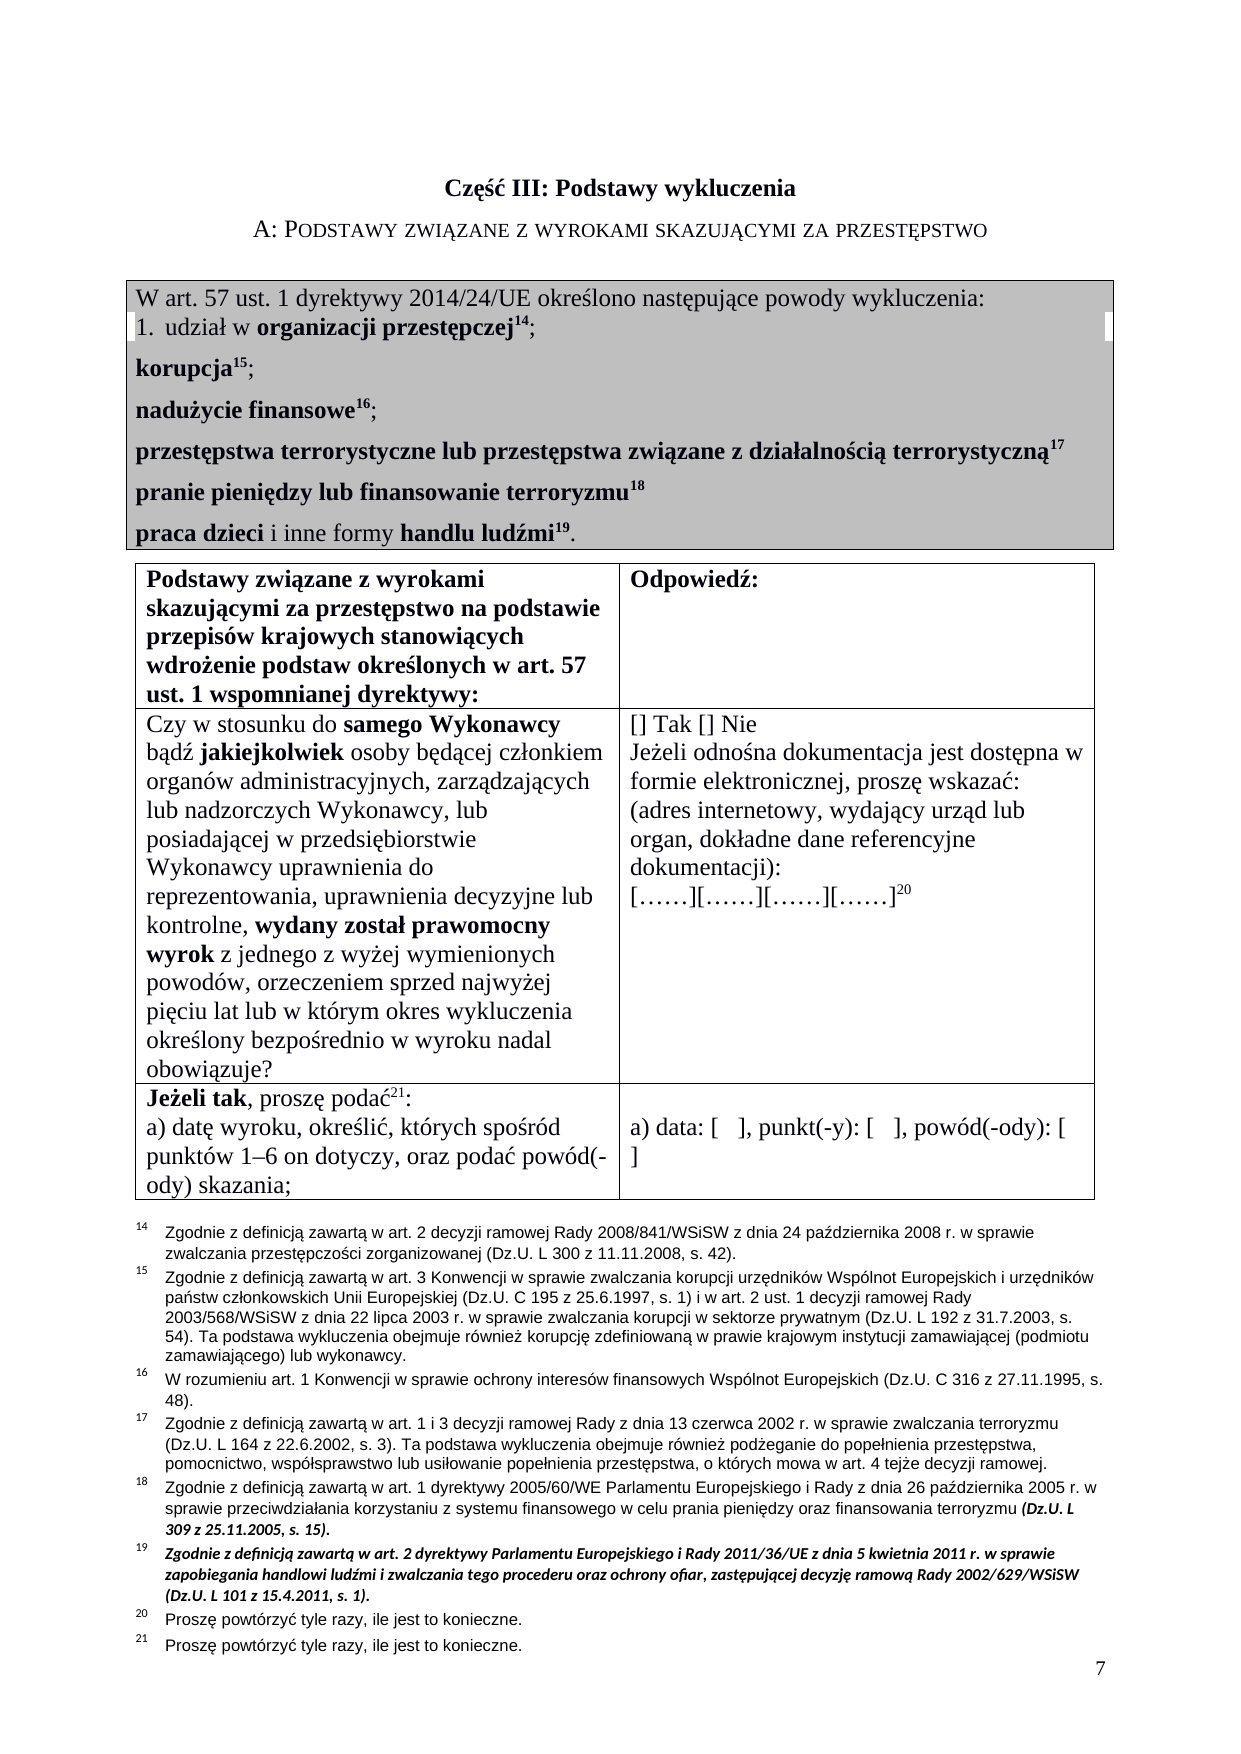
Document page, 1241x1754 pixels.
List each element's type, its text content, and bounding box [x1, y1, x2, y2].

text korupcja; [127, 350, 1113, 382]
table_header Odpowiedź: [620, 564, 1094, 708]
table_header Podstawy związane z wyrokami skazującymi za przestępstwo na podstawie przepisów krajowych stanowiących wdrożenie podstaw określonych w art. 57 ust. 1 wspomnianej dyrektywy: [136, 564, 619, 708]
table_cell Jeżeli tak, proszę podać: a) datę wyroku, określić, których spośród punktów 1–6 on dotyczy, oraz podać powód(-ody) skazania; b) wskazać, kto został skazany [ ]; c) w zakresie, w jakim zostało to bezpośrednio ustalone w wyroku: [136, 1084, 619, 1198]
text Część III: Podstawy wykluczenia [135, 173, 1105, 202]
text pranie pieniędzy lub finansowanie terroryzmu [127, 474, 1113, 506]
table_cell a) data: [ ], punkt(-y): [ ], powód(-ody): [ ] b) [……] c) długość okresu wykluczenia [……] oraz punkt(-y), którego(-ych) to dotyczy. Jeżeli odnośna dokumentacja jest dostępna w formie elektronicznej, proszę wskazać: (adres internetowy, wydający urząd lub organ, dokładne dane referencyjne dokumentacji): [……][……][……][……] [620, 1084, 1094, 1198]
table_cell Czy w stosunku do samego Wykonawcy bądź jakiejkolwiek osoby będącej członkiem organów administracyjnych, zarządzających lub nadzorczych Wykonawcy, lub posiadającej w przedsiębiorstwie Wykonawcy uprawnienia do reprezentowania, uprawnienia decyzyjne lub kontrolne, wydany został prawomocny wyrok z jednego z wyżej wymienionych powodów, orzeczeniem sprzed najwyżej pięciu lat lub w którym okres wykluczenia określony bezpośrednio w wyroku nadal obowiązuje? [136, 709, 619, 1082]
text A: Podstawy związane z wyrokami skazującymi za przestępstwo [135, 214, 1105, 243]
text W art. 57 ust. 1 dyrektywy 2014/24/UE określono następujące powody wykluczenia: [127, 281, 1113, 312]
table_cell [] Tak [] Nie Jeżeli odnośna dokumentacja jest dostępna w formie elektronicznej, proszę wskazać: (adres internetowy, wydający urząd lub organ, dokładne dane referencyjne dokumentacji): [……][……][……][……] [620, 709, 1094, 1082]
text nadużycie finansowe; [127, 392, 1113, 423]
list udział w organizacji przestępczej; [135, 312, 1105, 341]
text praca dzieci i inne formy handlu ludźmi. [127, 515, 1113, 549]
text przestępstwa terrorystyczne lub przestępstwa związane z działalnością terrorystyczną [127, 433, 1113, 465]
